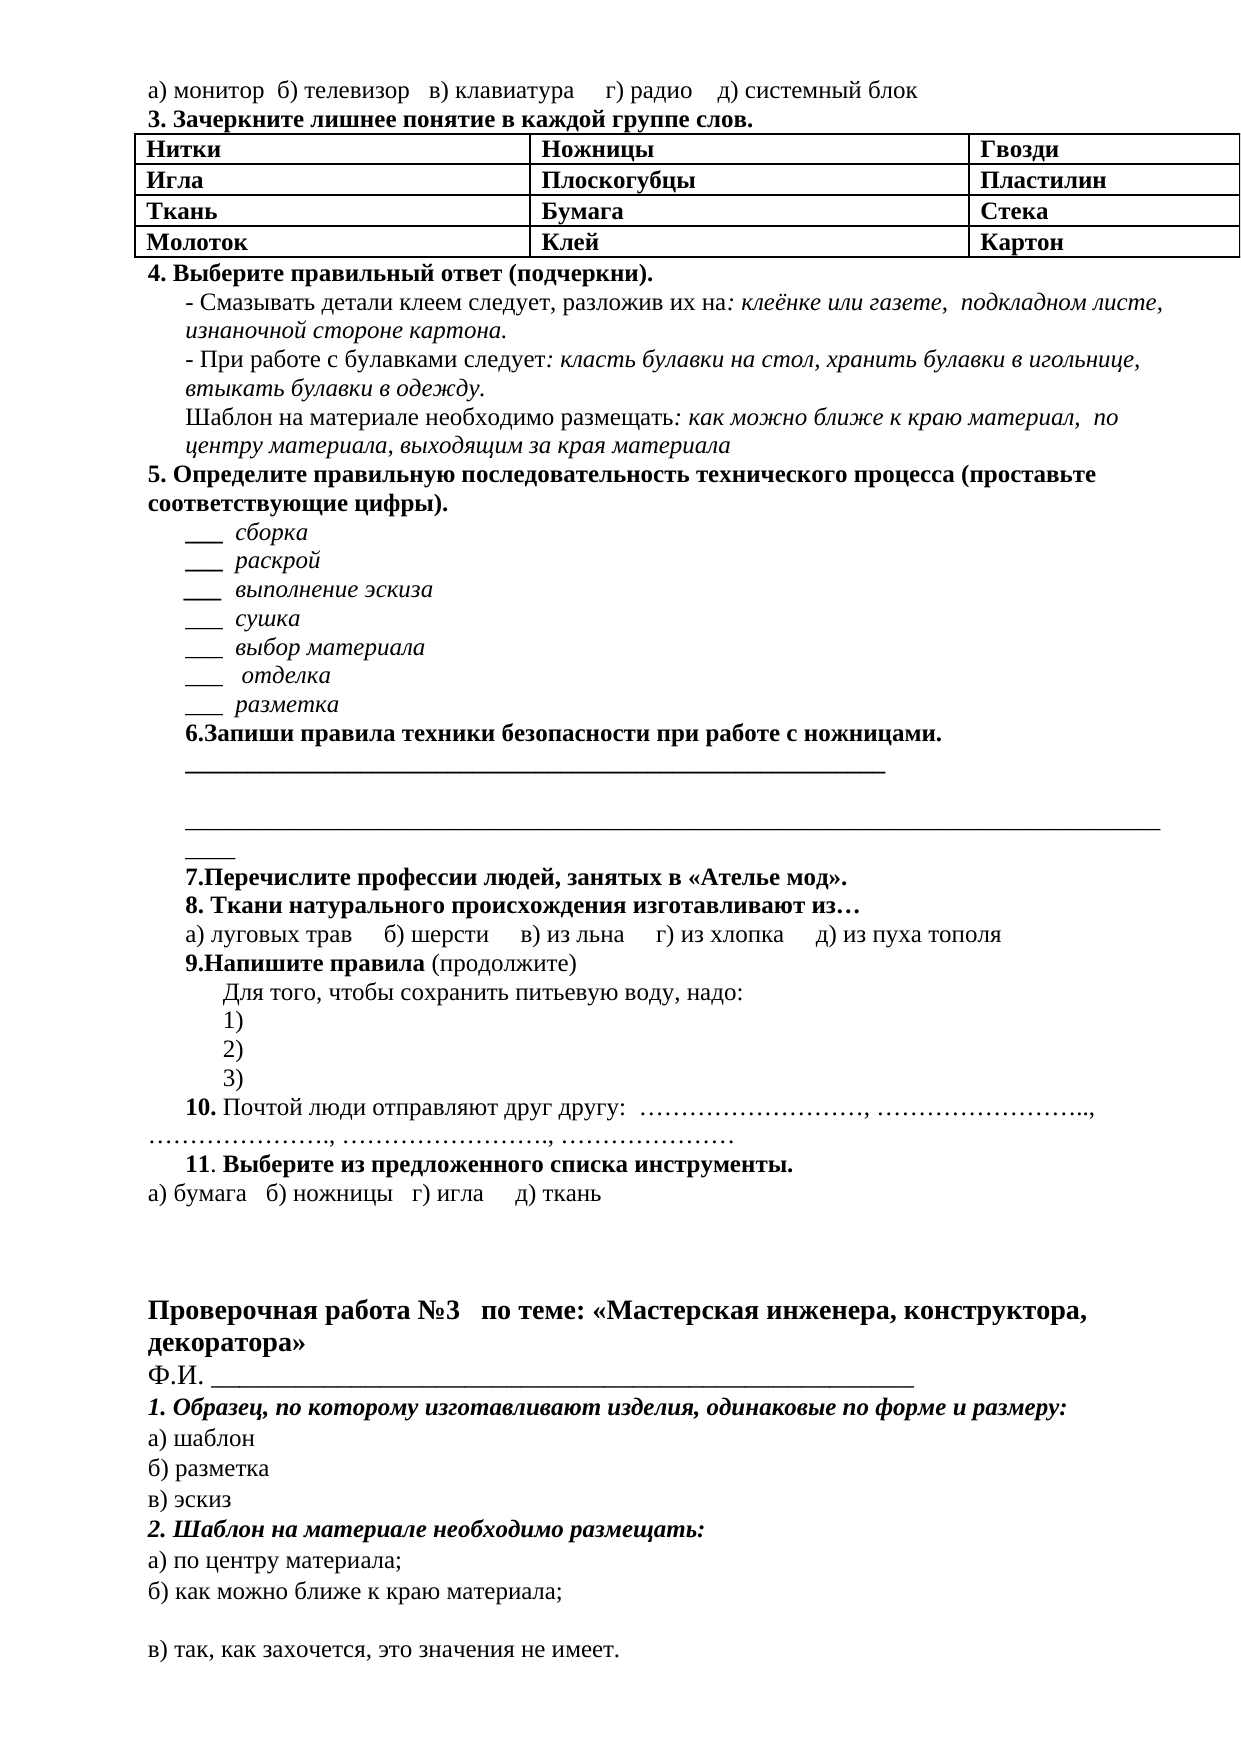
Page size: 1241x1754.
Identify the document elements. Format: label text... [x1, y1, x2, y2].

text ___ разметка [185, 689, 1165, 718]
text - При работе с булавками следует: класть булавки на стол, хранить булавки в игольнице, втыкать булавки в одежду. [185, 344, 1165, 402]
text __________________________________________________________________________________ [185, 804, 1165, 862]
table_cell Пластилин [970, 165, 1239, 194]
text - Смазывать детали клеем следует, разложив их на: клеёнке или газете, подкладном листе, изнаночной стороне картона. [185, 287, 1165, 344]
text а) луговых трав б) шерсти в) из льна г) из хлопка д) из пуха тополя [185, 919, 1165, 948]
text 4. Выберите правильный ответ (подчеркни). [148, 258, 1165, 287]
text а) монитор б) телевизор в) клавиатура г) радио д) системный блок [148, 75, 1165, 104]
table_cell Игла [136, 165, 529, 194]
text 3. Зачеркните лишнее понятие в каждой группе слов. [148, 104, 1165, 132]
text 10. Почтой люди отправляют друг другу: ………………………, …………………….., …………………., ……………………., ………………… [148, 1092, 1165, 1149]
text 2) [223, 1034, 1165, 1063]
table_cell Стека [970, 196, 1239, 225]
text 6.Запиши правила техники безопасности при работе с ножницами. [185, 718, 1165, 747]
text Шаблон на материале необходимо размещать: как можно ближе к краю материал, по центру материала, выходящим за края материала [185, 402, 1165, 459]
text в) так, как захочется, это значения не имеет. [148, 1634, 1165, 1662]
text ___ отделка [185, 660, 1165, 689]
text 5. Определите правильную последовательность технического процесса (проставьте соответствующие цифры). [148, 459, 1165, 517]
text ___ сборка [185, 517, 1165, 545]
text Проверочная работа №3 по теме: «Мастерская инженера, конструктора, декоратора» [148, 1293, 1165, 1358]
table_cell Картон [970, 227, 1239, 256]
table_cell Бумага [531, 196, 968, 225]
table_cell Ткань [136, 196, 529, 225]
text 9.Напишите правила (продолжите) [185, 948, 1165, 977]
table_cell Молоток [136, 227, 529, 256]
text а) шаблон б) разметка в) эскиз [148, 1421, 1165, 1513]
text Ф.И. __________________________________________________ [148, 1358, 1165, 1390]
text 1. Образец, по которому изготавливают изделия, одинаковые по форме и размеру: [148, 1390, 1165, 1421]
text 8. Ткани натурального происхождения изготавливают из… [185, 890, 1165, 919]
text 2. Шаблон на материале необходимо размещать: [148, 1513, 1165, 1543]
text ___ выполнение эскиза [185, 574, 1165, 603]
text ________________________________________________________ [185, 747, 1165, 775]
text 11. Выберите из предложенного списка инструменты. [148, 1149, 1165, 1178]
text ___ сушка [185, 603, 1165, 632]
text 7.Перечислите профессии людей, занятых в «Ателье мод». [185, 862, 1165, 890]
text ___ выбор материала [185, 632, 1165, 660]
text а) бумага б) ножницы г) игла д) ткань [148, 1178, 1165, 1207]
table_header Нитки [136, 135, 529, 163]
table_cell Клей [531, 227, 968, 256]
table_header Гвозди [970, 135, 1239, 163]
text Для того, чтобы сохранить питьевую воду, надо: [223, 977, 1165, 1005]
text а) по центру материала; б) как можно ближе к краю материала; [148, 1543, 1165, 1604]
text 1) [223, 1005, 1165, 1034]
table_header Ножницы [531, 135, 968, 163]
text ___ раскрой [185, 545, 1165, 574]
table_cell Плоскогубцы [531, 165, 968, 194]
text 3) [223, 1063, 1165, 1092]
